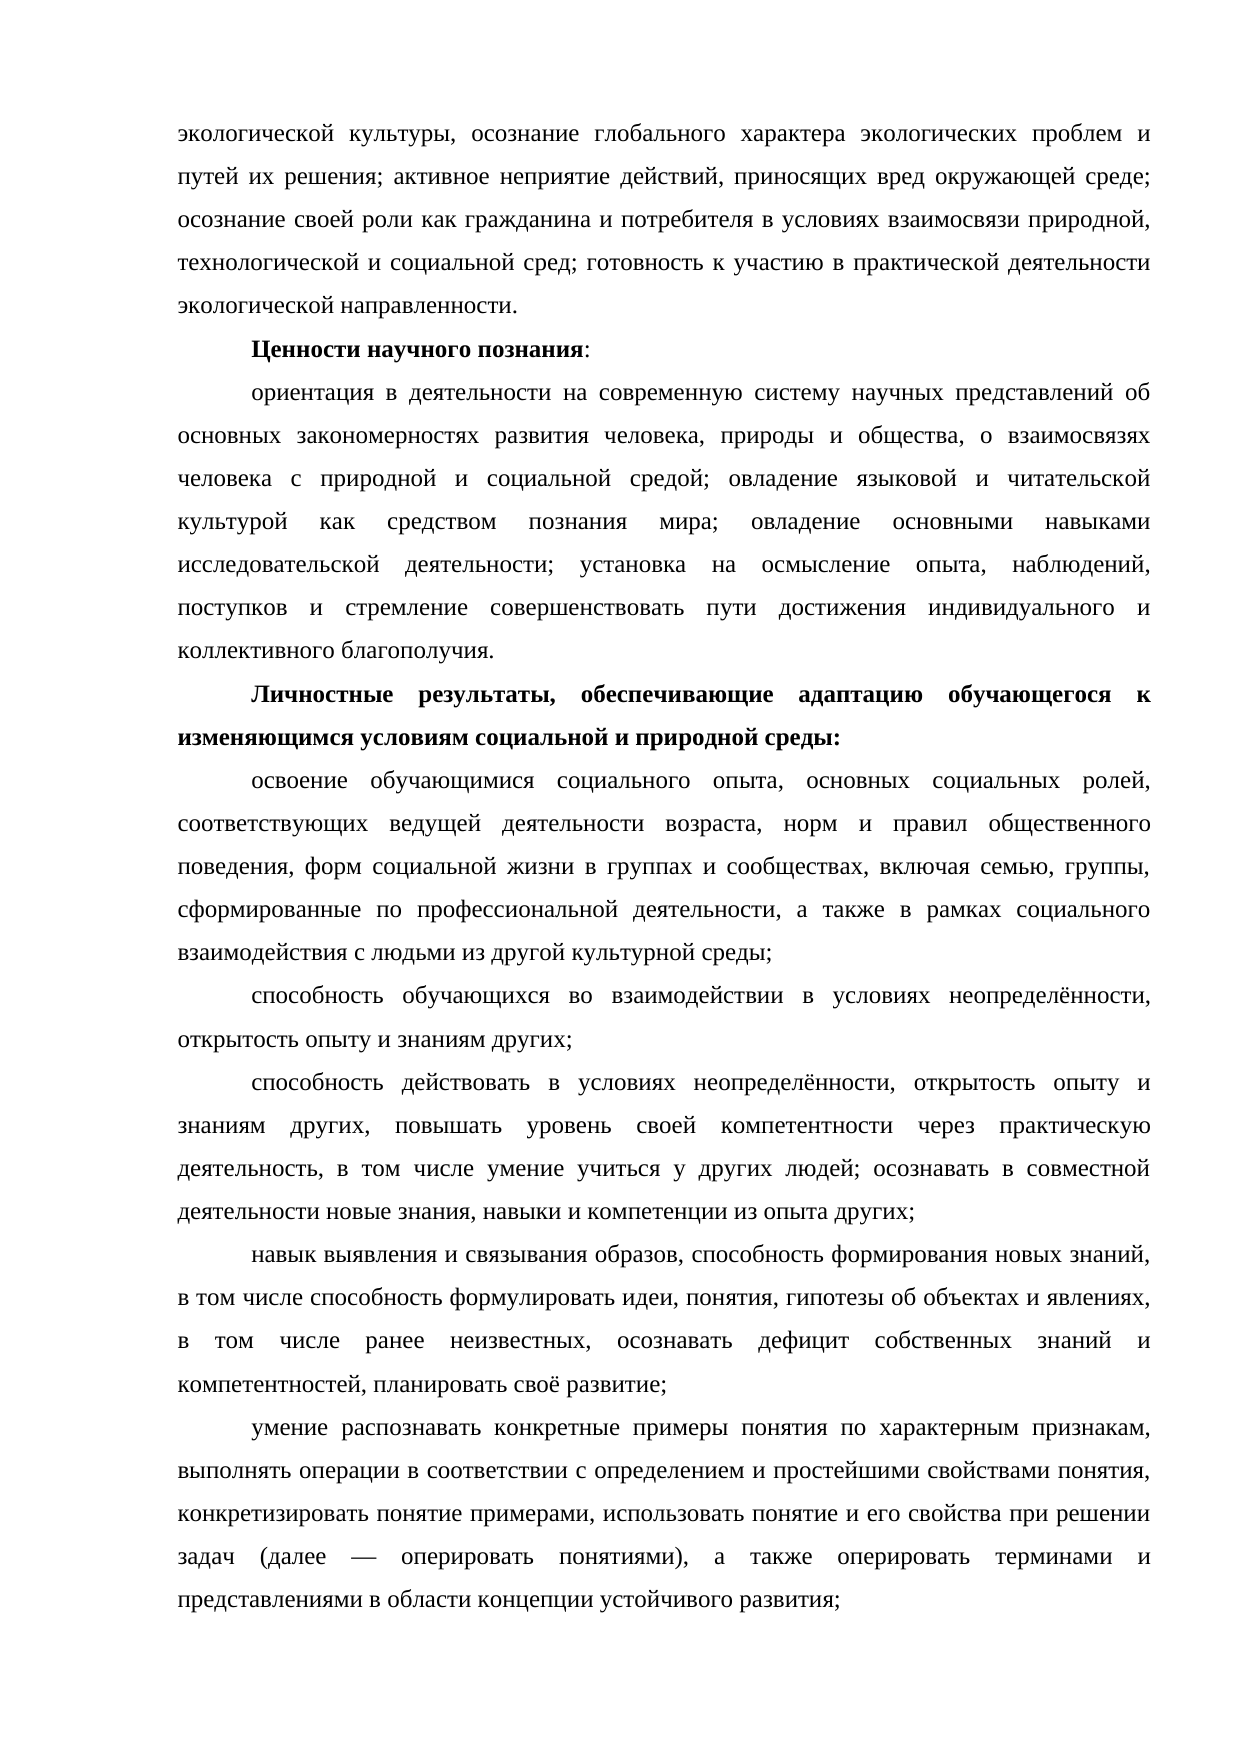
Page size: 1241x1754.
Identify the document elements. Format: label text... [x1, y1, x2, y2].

text Личностные результаты, обеспечивающие адаптацию обучающегося к изменяющимся условиям социальной и природной среды: [177, 679, 1152, 751]
text способность обучающихся во взаимодействии в условиях неопределённости, открытость опыту и знаниям других; [177, 981, 1152, 1052]
text умение распознавать конкретные примеры понятия по характерным признакам, выполнять операции в соответствии с определением и простейшими свойствами понятия, конкретизировать понятие примерами, использовать понятие и его свойства при решении задач (далее — оперировать понятиями), а также оперировать терминами и представлениями в области концепции устойчивого развития; [177, 1412, 1152, 1613]
text Ценности научного познания: [177, 334, 1152, 362]
text способность действовать в условиях неопределённости, открытость опыту и знаниям других, повышать уровень своей компетентности через практическую деятельность, в том числе умение учиться у других людей; осознавать в совместной деятельности новые знания, навыки и компетенции из опыта других; [177, 1067, 1152, 1225]
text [177, 118, 1152, 319]
text ориентация в деятельности на современную систему научных представлений об основных закономерностях развития человека, природы и общества, о взаимосвязях человека с природной и социальной средой; овладение языковой и читательской культурой как средством познания мира; овладение основными навыками исследовательской деятельности; установка на осмысление опыта, наблюдений, поступков и стремление совершенствовать пути достижения индивидуального и коллективного благополучия. [177, 377, 1152, 664]
text навык выявления и связывания образов, способность формирования новых знаний, в том числе способность формулировать идеи, понятия, гипотезы об объектах и явлениях, в том числе ранее неизвестных, осознавать дефицит собственных знаний и компетентностей, планировать своё развитие; [177, 1239, 1152, 1397]
text освоение обучающимися социального опыта, основных социальных ролей, соответствующих ведущей деятельности возраста, норм и правил общественного поведения, форм социальной жизни в группах и сообществах, включая семью, группы, сформированные по профессиональной деятельности, а также в рамках социального взаимодействия с людьми из другой культурной среды; [177, 765, 1152, 966]
